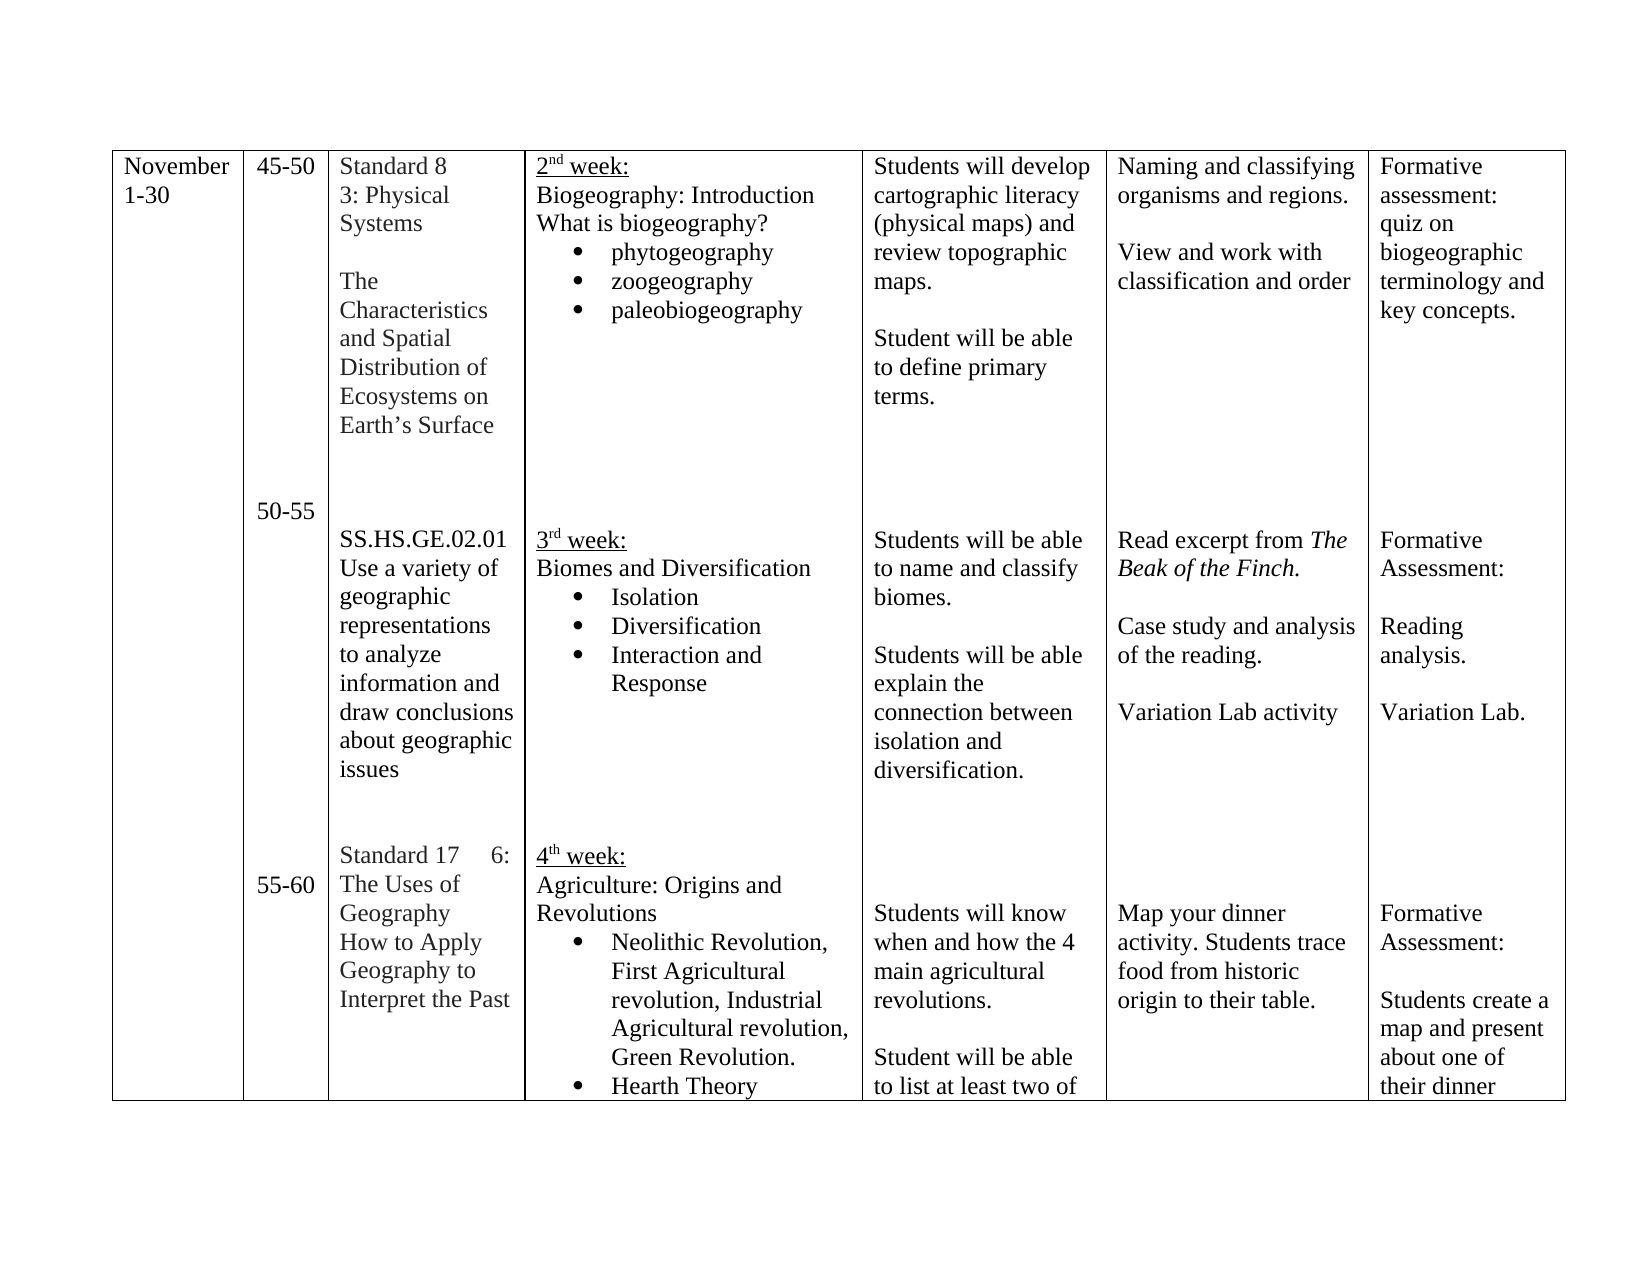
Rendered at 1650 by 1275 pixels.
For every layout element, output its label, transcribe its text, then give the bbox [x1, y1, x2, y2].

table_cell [329, 151, 524, 1100]
table_cell 45-50 50-55 55-60 [244, 151, 328, 1100]
table_cell November 1-30 [113, 151, 243, 1100]
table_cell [1369, 151, 1565, 1100]
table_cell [526, 151, 862, 1100]
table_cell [1107, 151, 1368, 1100]
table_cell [863, 151, 1106, 1100]
